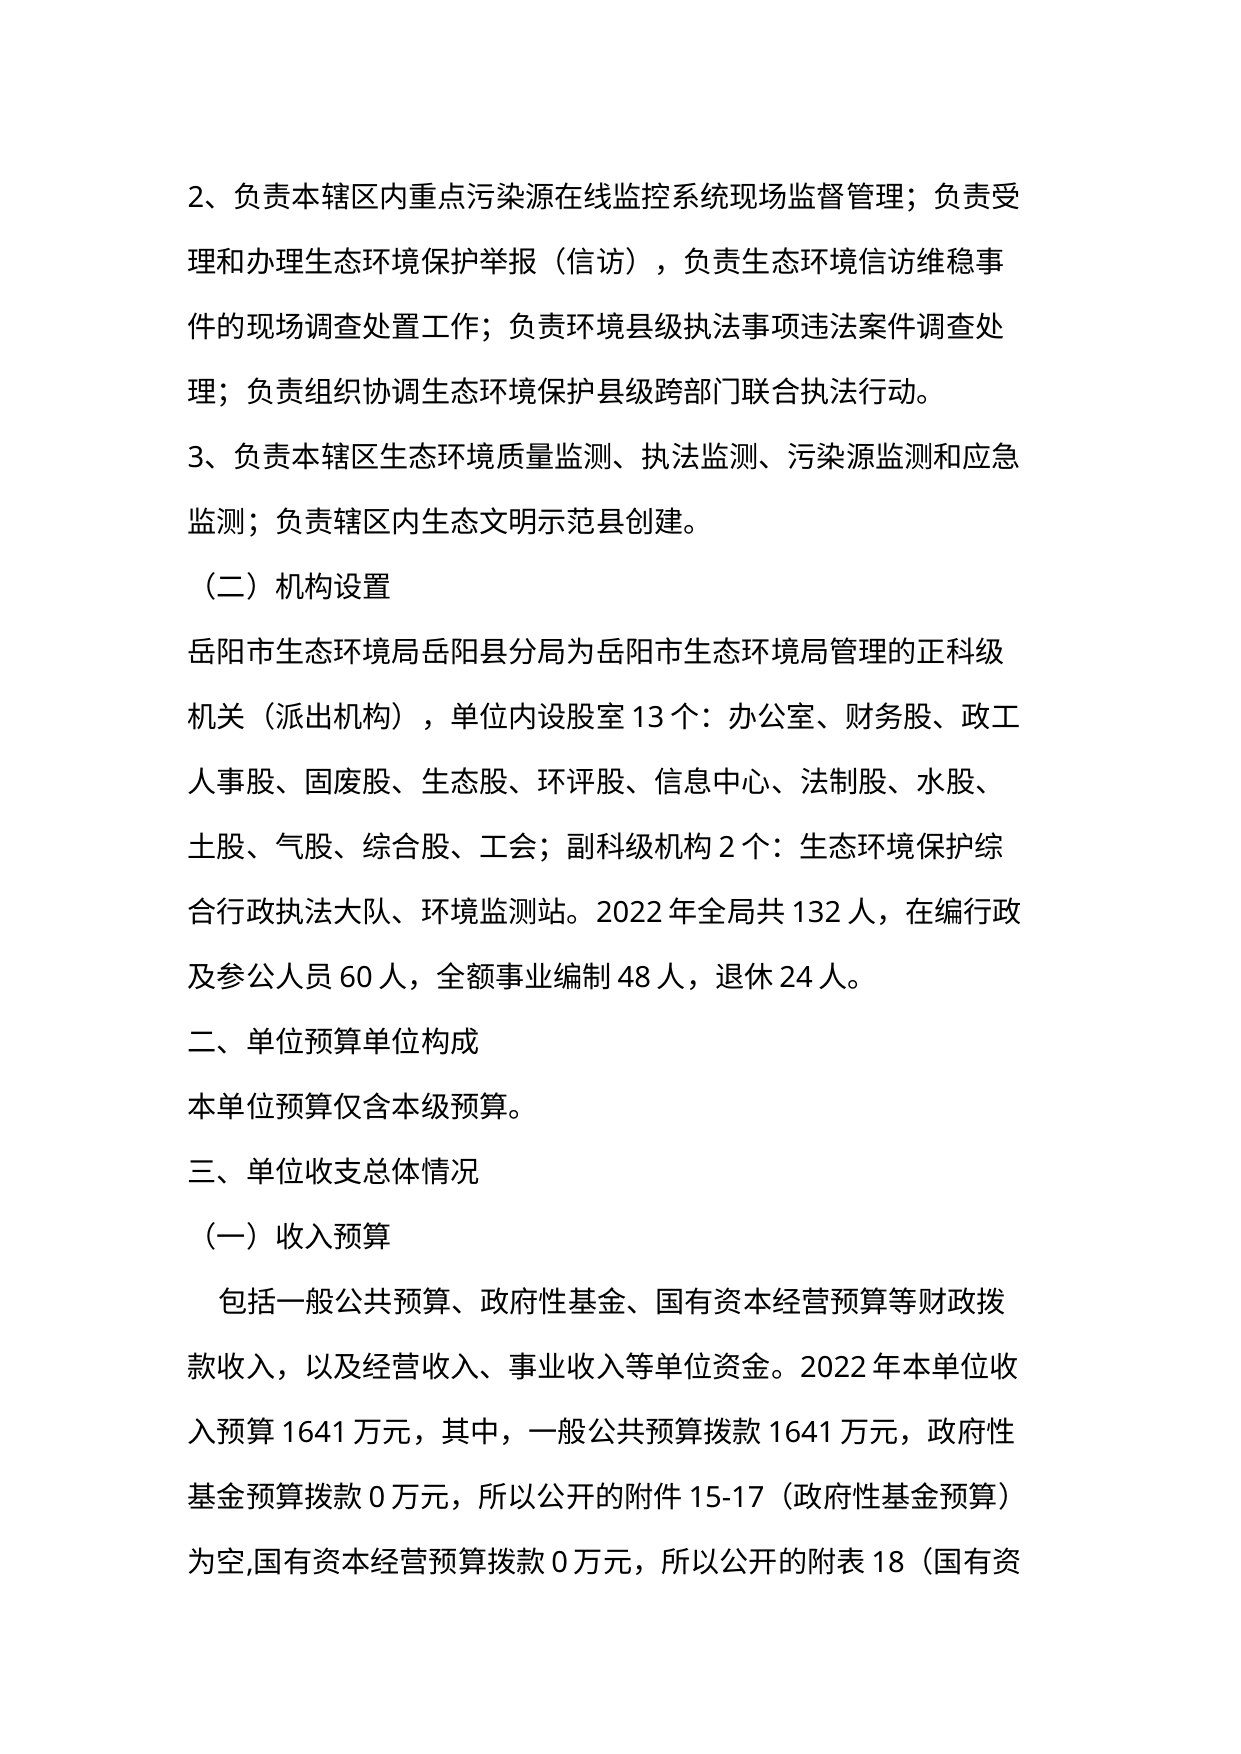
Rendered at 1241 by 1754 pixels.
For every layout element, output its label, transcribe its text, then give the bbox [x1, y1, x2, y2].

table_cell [176, 162, 1041, 1137]
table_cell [176, 1267, 1041, 1592]
table_cell 三、单位收支总体情况 [176, 1137, 1041, 1202]
table_cell （一）收入预算 [176, 1202, 1041, 1267]
